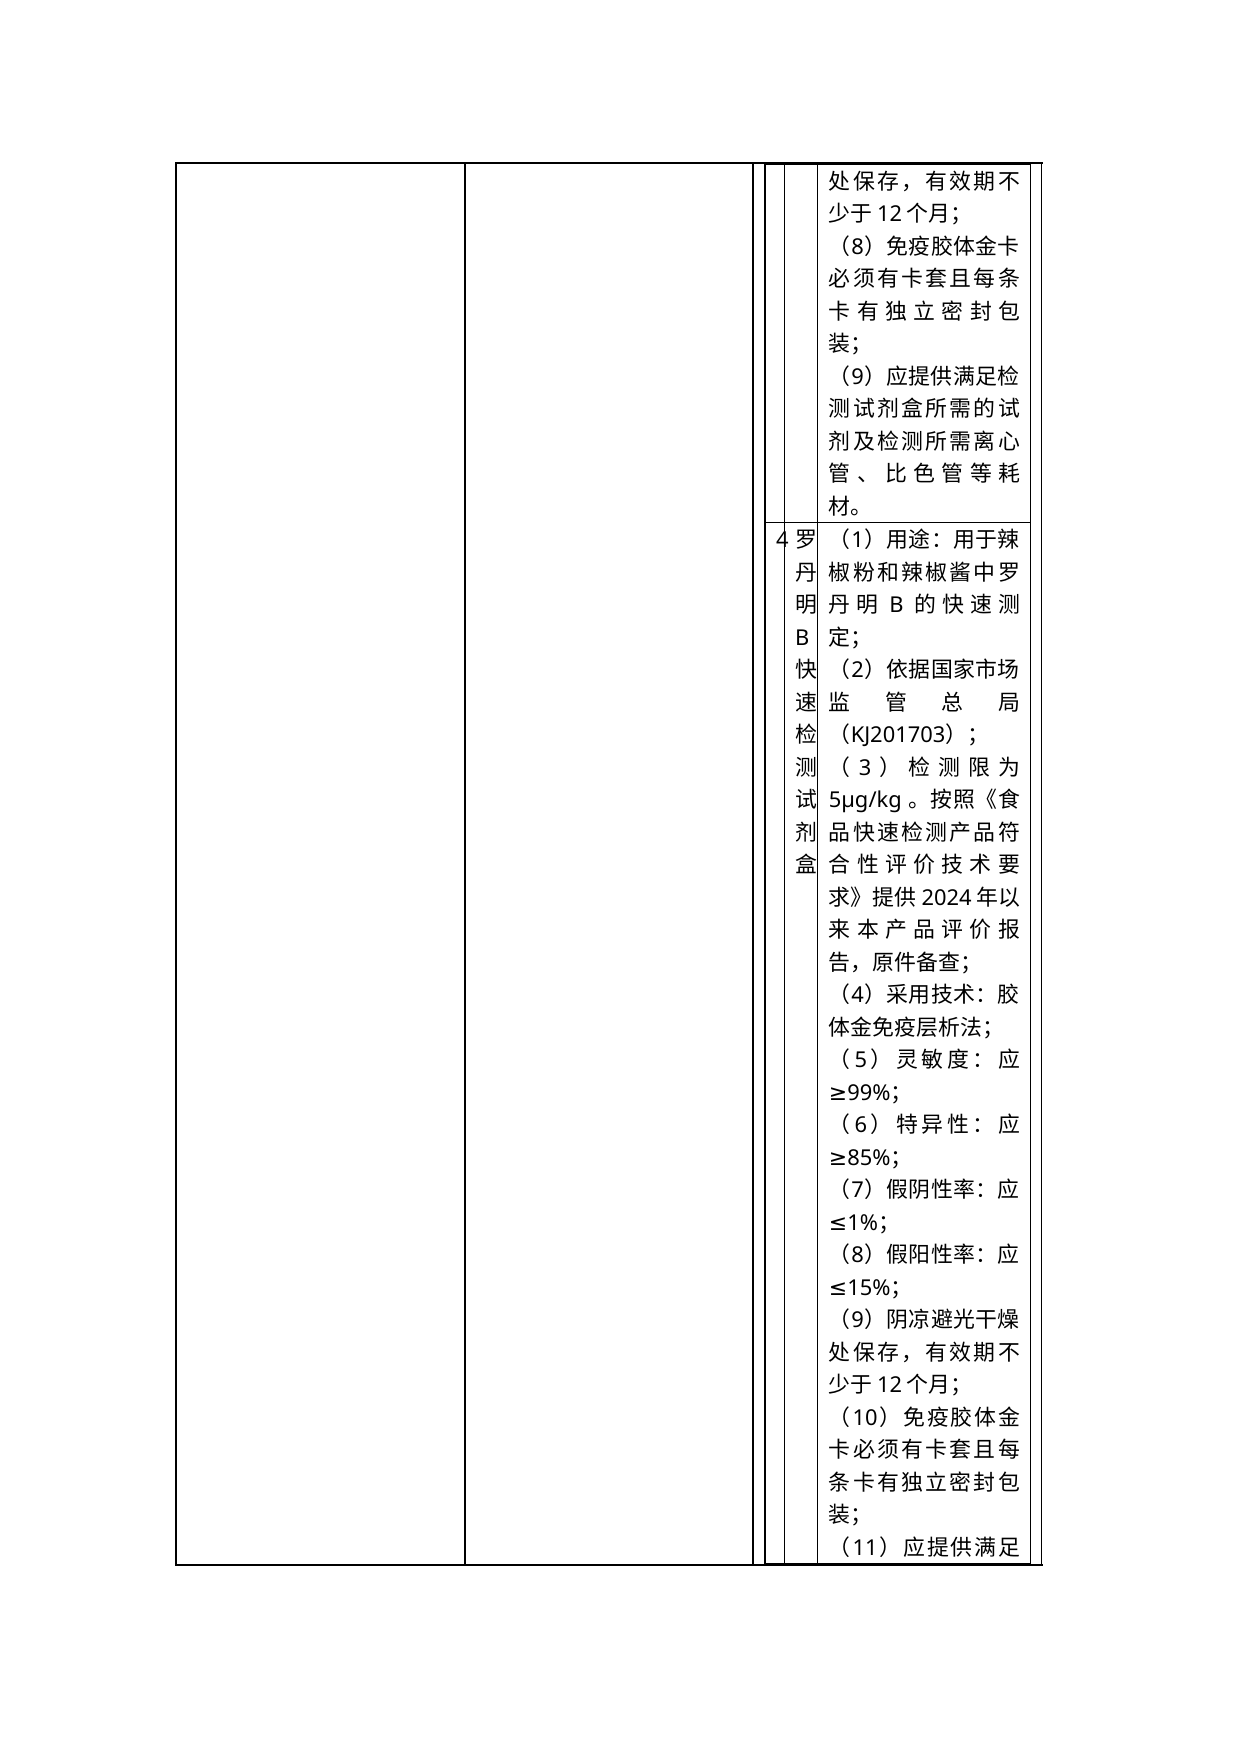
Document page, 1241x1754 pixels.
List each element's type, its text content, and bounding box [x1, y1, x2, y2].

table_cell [1031, 164, 1041, 1564]
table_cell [766, 523, 784, 1563]
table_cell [818, 165, 1030, 522]
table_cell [766, 165, 784, 522]
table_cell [785, 165, 817, 522]
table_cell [754, 164, 764, 1564]
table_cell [785, 523, 817, 1563]
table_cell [818, 523, 1030, 1563]
table_cell [466, 164, 752, 1564]
table_cell 2 [177, 164, 464, 1564]
